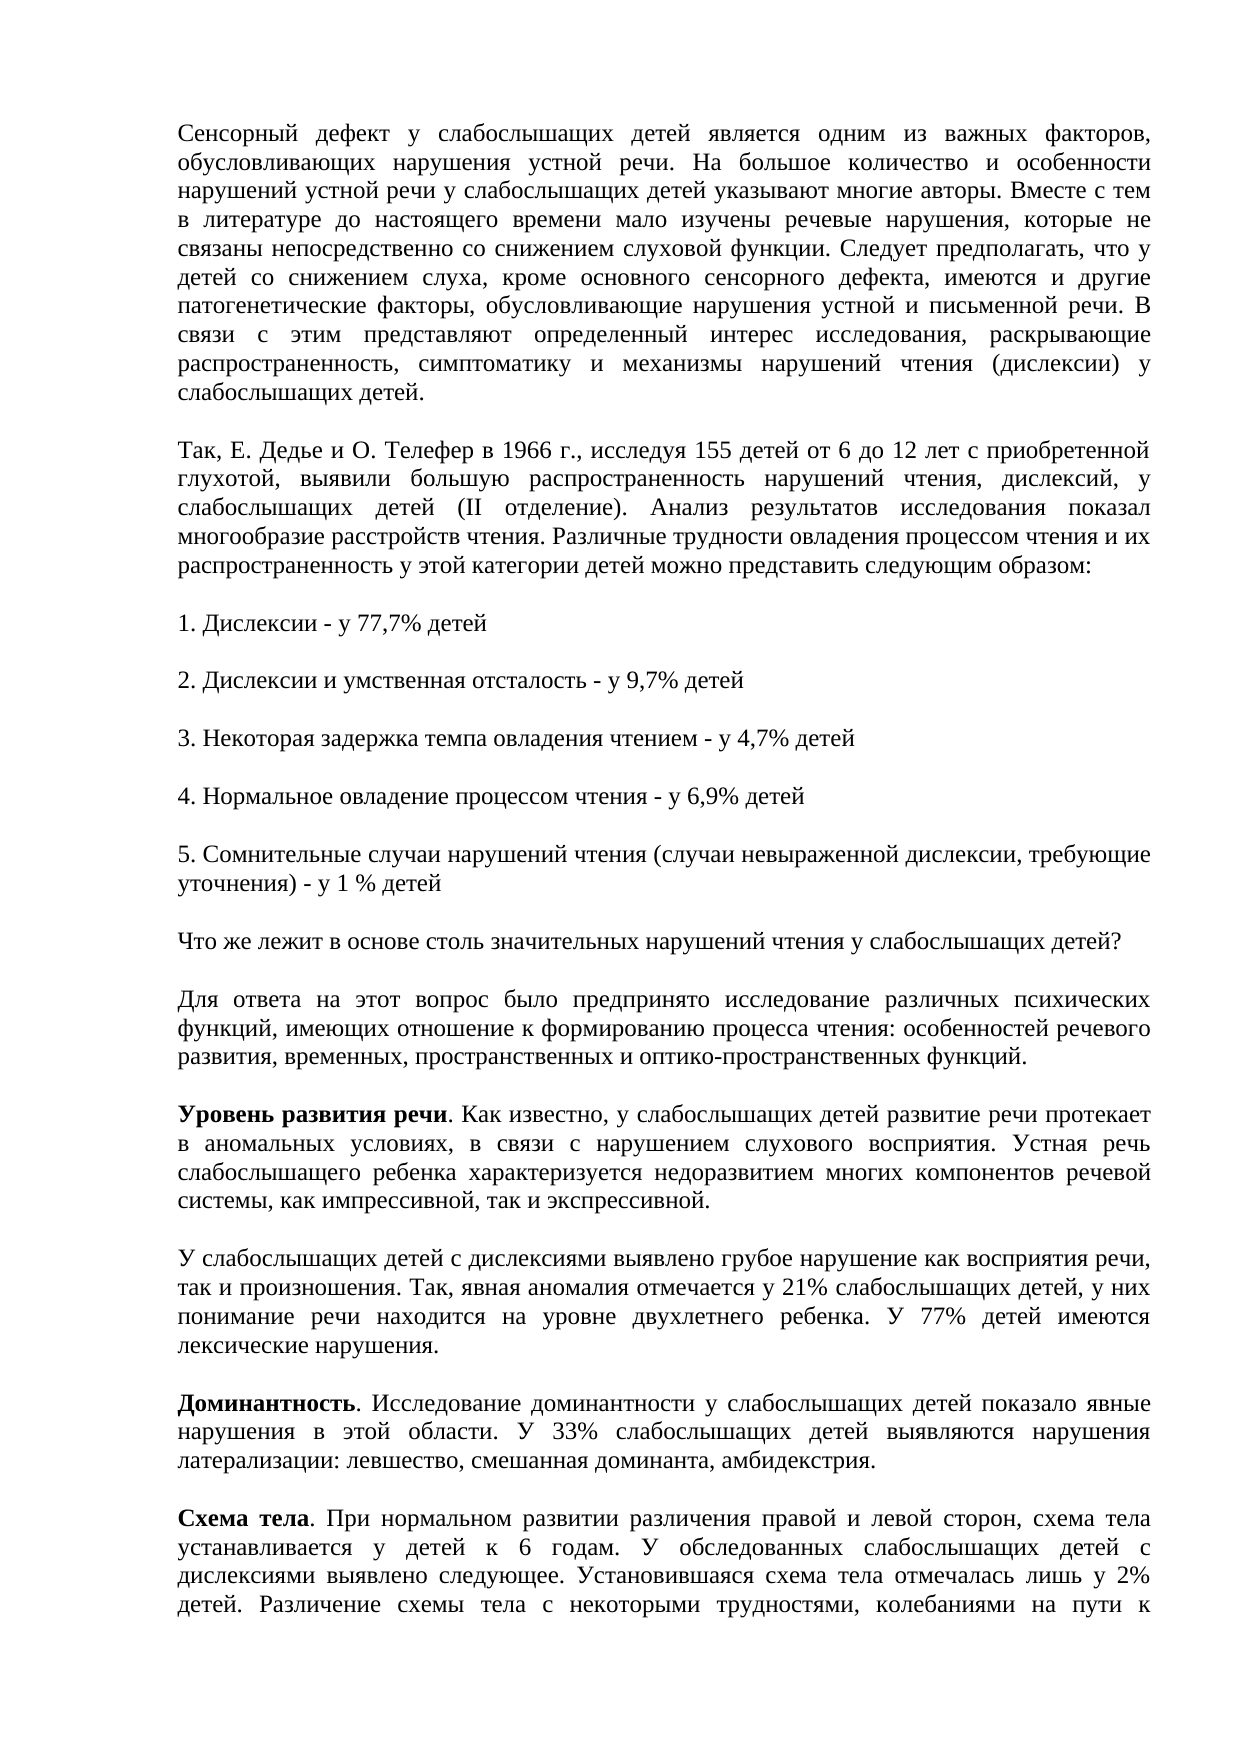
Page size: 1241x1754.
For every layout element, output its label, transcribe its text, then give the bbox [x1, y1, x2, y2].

text 2. Дислексии и умственная отсталость - у 9,7% детей [177, 666, 1152, 694]
text Для ответа на этот вопрос было предпринято исследование различных психических функций, имеющих отношение к формированию процесса чтения: особенностей речевого развития, временных, пространственных и оптико-пространственных функций. [177, 984, 1152, 1070]
text 5. Сомнительные случаи нарушений чтения (случаи невыраженной дислексии, требующие уточнения) - у 1 % детей [177, 839, 1152, 897]
text Доминантность. Исследование доминантности у слабослышащих детей показало явные нарушения в этой области. У 33% слабослышащих детей выявляются нарушения латерализации: левшество, смешанная доминанта, амбидекстрия. [177, 1388, 1152, 1474]
text Сенсорный дефект у слабослышащих детей является одним из важных факторов, обусловливающих нарушения устной речи. На большое количество и особенности нарушений устной речи у слабослышащих детей указывают многие авторы. Вместе с тем в литературе до настоящего времени мало изучены речевые нарушения, которые не связаны непосредственно со снижением слуховой функции. Следует предполагать, что у детей со снижением слуха, кроме основного сенсорного дефекта, имеются и другие патогенетические факторы, обусловливающие нарушения устной и письменной речи. В связи с этим представляют определенный интерес исследования, раскрывающие распространенность, симптоматику и механизмы нарушений чтения (дислексии) у слабослышащих детей. [177, 118, 1152, 406]
text 4. Нормальное овладение процессом чтения - у 6,9% детей [177, 781, 1152, 810]
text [177, 1503, 1152, 1618]
text 1. Дислексии - у 77,7% детей [177, 608, 1152, 636]
text Что же лежит в основе столь значительных нарушений чтения у слабослышащих детей? [177, 926, 1152, 955]
text 3. Некоторая задержка темпа овладения чтением - у 4,7% детей [177, 723, 1152, 752]
text У слабослышащих детей с дислексиями выявлено грубое нарушение как восприятия речи, так и произношения. Так, явная аномалия отмечается у 21% слабослышащих детей, у них понимание речи находится на уровне двухлетнего ребенка. У 77% детей имеются лексические нарушения. [177, 1243, 1152, 1358]
text Так, Е. Дедье и О. Телефер в 1966 г., исследуя 155 детей от 6 до 12 лет с приобретенной глухотой, выявили большую распространенность нарушений чтения, дислексий, у слабослышащих детей (II отделение). Анализ результатов исследования показал многообразие расстройств чтения. Различные трудности овладения процессом чтения и их распространенность у этой категории детей можно представить следующим образом: [177, 435, 1152, 578]
text Уровень развития речи. Как известно, у слабослышащих детей развитие речи протекает в аномальных условиях, в связи с нарушением слухового восприятия. Устная речь слабослышащего ребенка характеризуется недоразвитием многих компонентов речевой системы, как импрессивной, так и экспрессивной. [177, 1099, 1152, 1214]
